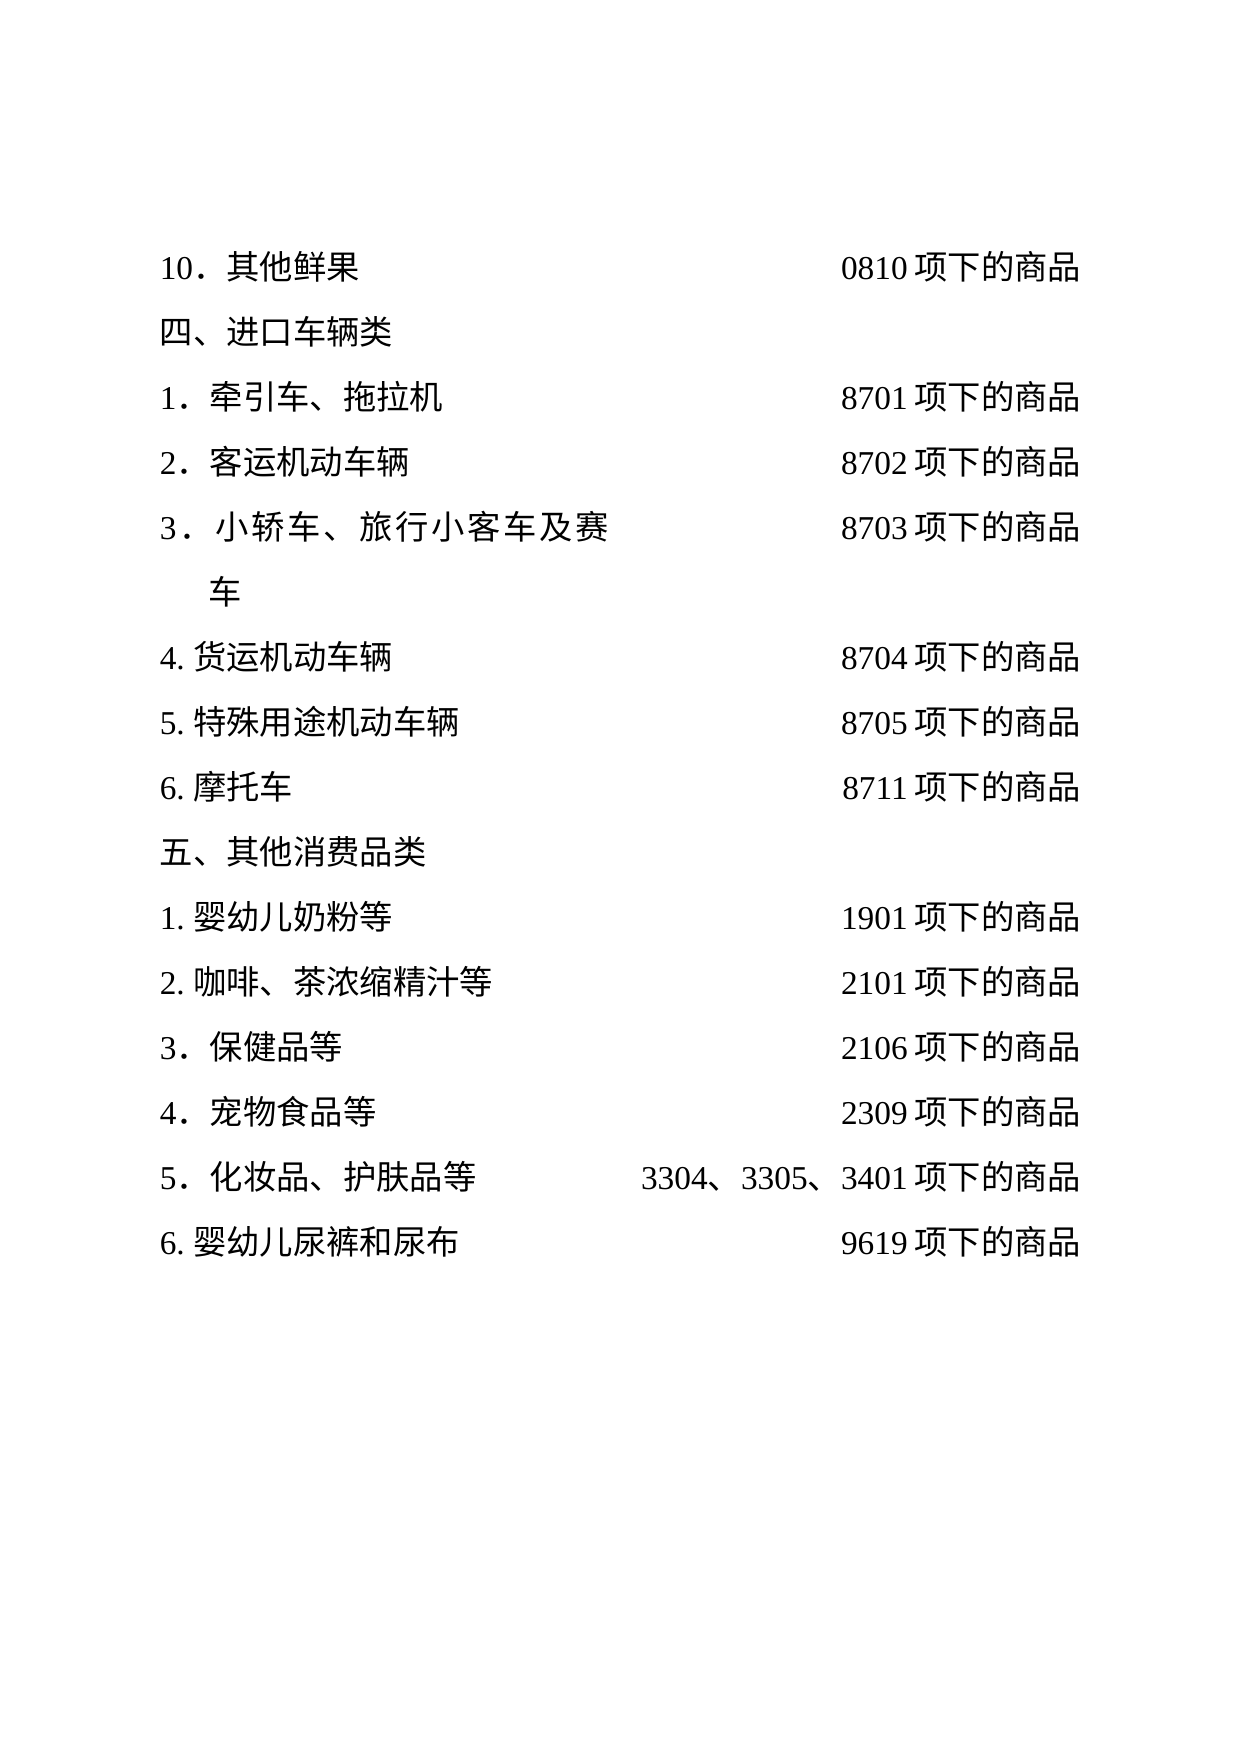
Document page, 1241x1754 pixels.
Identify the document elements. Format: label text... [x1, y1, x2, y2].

table_cell 2101项下的商品 [620, 948, 1092, 1013]
table_header 1901项下的商品 [620, 883, 1092, 948]
table_cell 6. 婴幼儿尿裤和尿布 [148, 1208, 620, 1273]
table_cell 8703项下的商品 [620, 493, 1092, 623]
table_cell 3．保健品等 [148, 1013, 620, 1078]
table_cell 10．其他鲜果 [148, 233, 620, 298]
table_cell 3．小轿车、旅行小客车及赛车 [148, 493, 620, 623]
table_header 8701项下的商品 [620, 363, 1092, 428]
table_cell 8711项下的商品 [620, 753, 1092, 818]
table_cell 0810项下的商品 [620, 233, 1092, 298]
table_cell 2309项下的商品 [620, 1078, 1092, 1143]
table_cell 2．客运机动车辆 [148, 428, 620, 493]
table_cell 2. 咖啡、茶浓缩精汁等 [148, 948, 620, 1013]
table_cell 3304、3305、3401项下的商品 [620, 1143, 1092, 1208]
table_cell 8704项下的商品 [620, 623, 1092, 688]
table_cell 8702项下的商品 [620, 428, 1092, 493]
table_cell 4．宠物食品等 [148, 1078, 620, 1143]
table_cell 8705项下的商品 [620, 688, 1092, 753]
table_header 1. 婴幼儿奶粉等 [148, 883, 620, 948]
table_cell 5. 特殊用途机动车辆 [148, 688, 620, 753]
text 五、其他消费品类 [159, 818, 1081, 883]
table_cell 6. 摩托车 [148, 753, 620, 818]
table_cell 5．化妆品、护肤品等 [148, 1143, 620, 1208]
table_cell 9619项下的商品 [620, 1208, 1092, 1273]
text 四、进口车辆类 [159, 298, 1081, 363]
table_cell 4. 货运机动车辆 [148, 623, 620, 688]
table_cell 2106项下的商品 [620, 1013, 1092, 1078]
table_header 1．牵引车、拖拉机 [148, 363, 620, 428]
